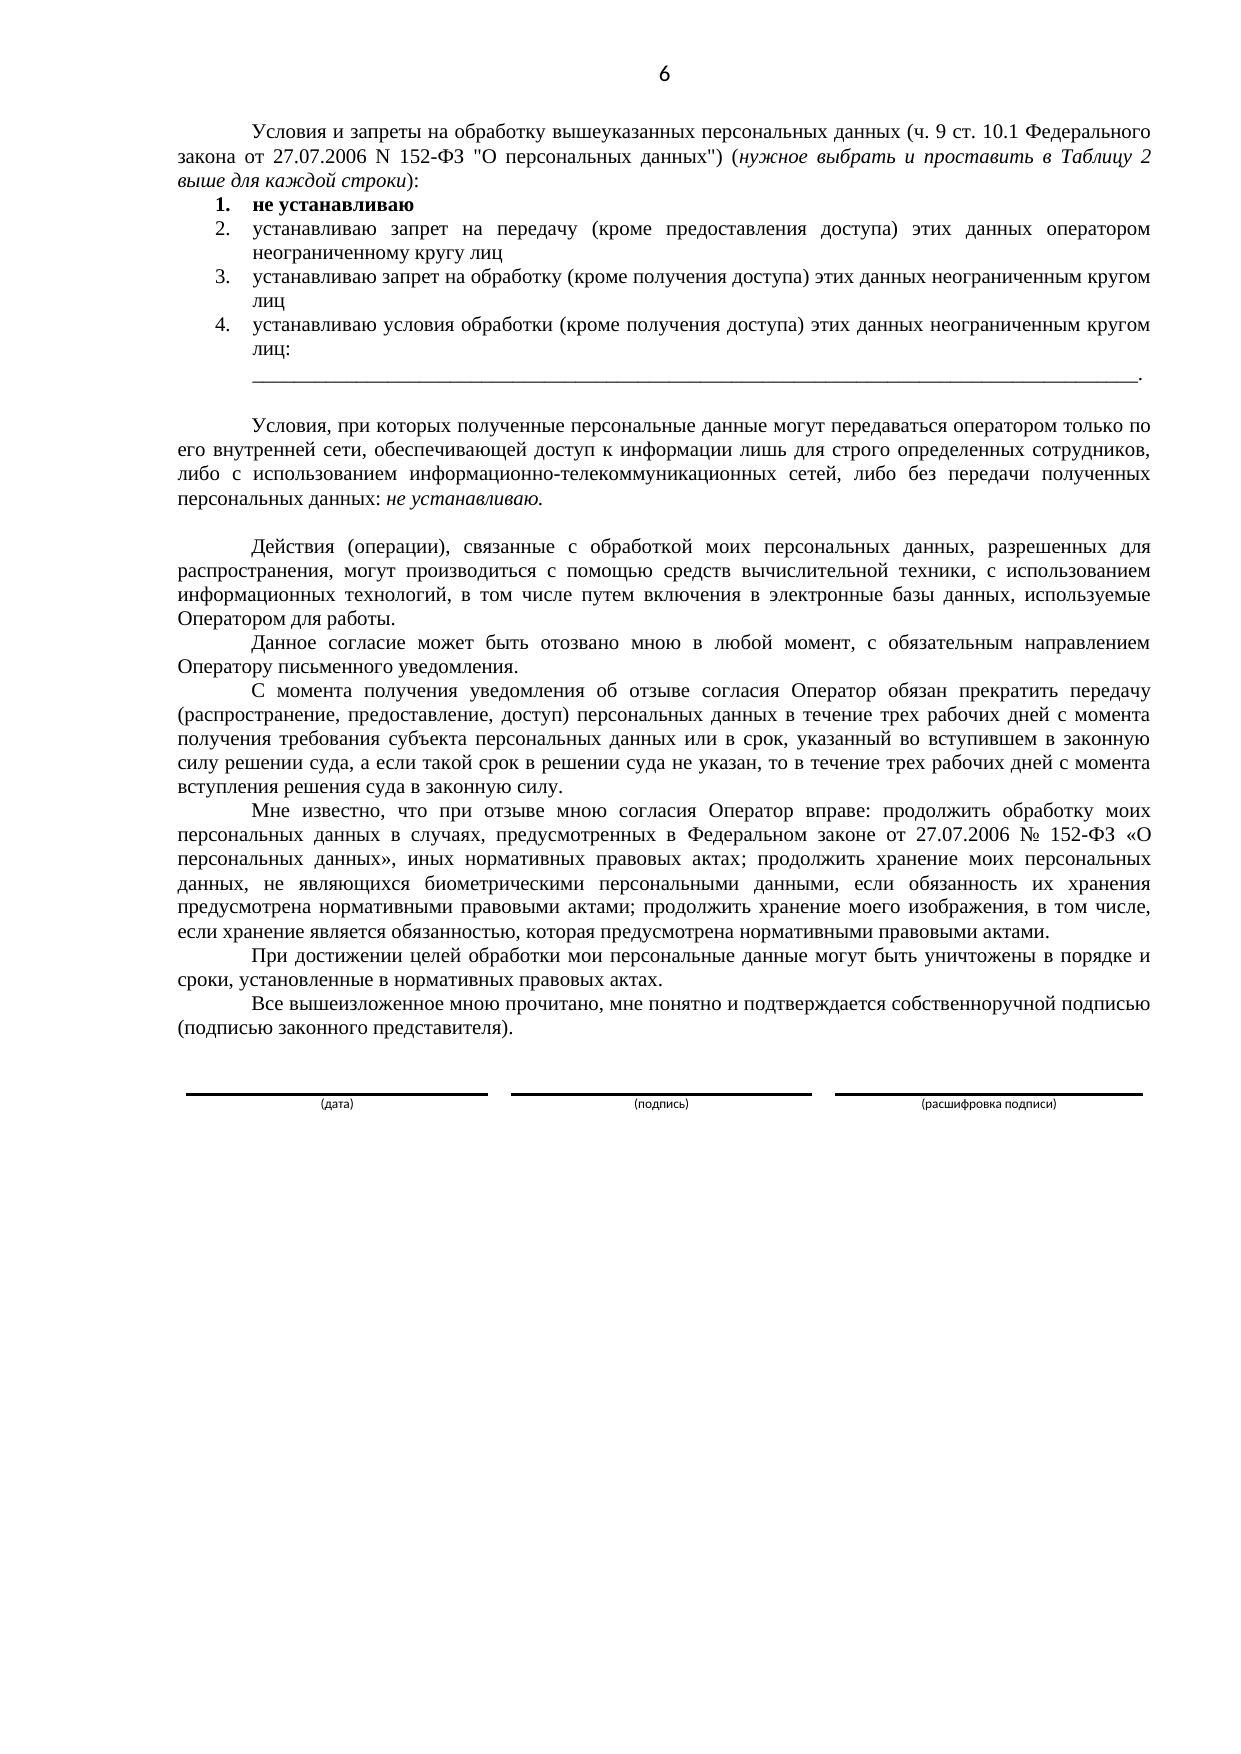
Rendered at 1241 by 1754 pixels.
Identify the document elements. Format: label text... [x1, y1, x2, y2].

list устанавливаю запрет на обработку (кроме получения доступа) этих данных неограниченным кругом лиц [215, 264, 1152, 312]
text Все вышеизложенное мною прочитано, мне понятно и подтверждается собственноручной подписью (подписью законного представителя). [177, 991, 1152, 1039]
list не устанавливаю [215, 192, 1152, 216]
list устанавливаю условия обработки (кроме получения доступа) этих данных неограниченным кругом лиц: _____________________________________________________________________________________. [215, 312, 1152, 384]
text Данное согласие может быть отозвано мною в любой момент, с обязательным направлением Оператору письменного уведомления. [177, 630, 1152, 678]
text Мне известно, что при отзыве мною согласия Оператор вправе: продолжить обработку моих персональных данных в случаях, предусмотренных в Федеральном законе от 27.07.2006 № 152-ФЗ «О персональных данных», иных нормативных правовых актах; продолжить хранение моих персональных данных, не являющихся биометрическими персональными данными, если обязанность их хранения предусмотрена нормативными правовыми актами; продолжить хранение моего изображения, в том числе, если хранение является обязанностью, которая предусмотрена нормативными правовыми актами. [177, 798, 1152, 943]
text Условия и запреты на обработку вышеуказанных персональных данных (ч. 9 ст. 10.1 Федерального закона от 27.07.2006 N 152-ФЗ "О персональных данных") (нужное выбрать и проставить в Таблицу 2 выше для каждой строки): [177, 115, 1152, 192]
text Условия, при которых полученные персональные данные могут передаваться оператором только по его внутренней сети, обеспечивающей доступ к информации лишь для строго определенных сотрудников, либо с использованием информационно-телекоммуникационных сетей, либо без передачи полученных персональных данных: не устанавливаю. [177, 413, 1152, 509]
table_header (расшифровка подписи) [824, 1063, 1154, 1124]
table_header (подпись) [499, 1063, 824, 1124]
text С момента получения уведомления об отзыве согласия Оператор обязан прекратить передачу (распространение, предоставление, доступ) персональных данных в течение трех рабочих дней с момента получения требования субъекта персональных данных или в срок, указанный во вступившем в законную силу решении суда, а если такой срок в решении суда не указан, то в течение трех рабочих дней с момента вступления решения суда в законную силу. [177, 678, 1152, 798]
text При достижении целей обработки мои персональные данные могут быть уничтожены в порядке и сроки, установленные в нормативных правовых актах. [177, 943, 1152, 991]
table_header (дата) [175, 1063, 499, 1124]
text Действия (операции), связанные с обработкой моих персональных данных, разрешенных для распространения, могут производиться с помощью средств вычислительной техники, с использованием информационных технологий, в том числе путем включения в электронные базы данных, используемые Оператором для работы. [177, 533, 1152, 630]
list устанавливаю запрет на передачу (кроме предоставления доступа) этих данных оператором неограниченному кругу лиц [215, 216, 1152, 264]
